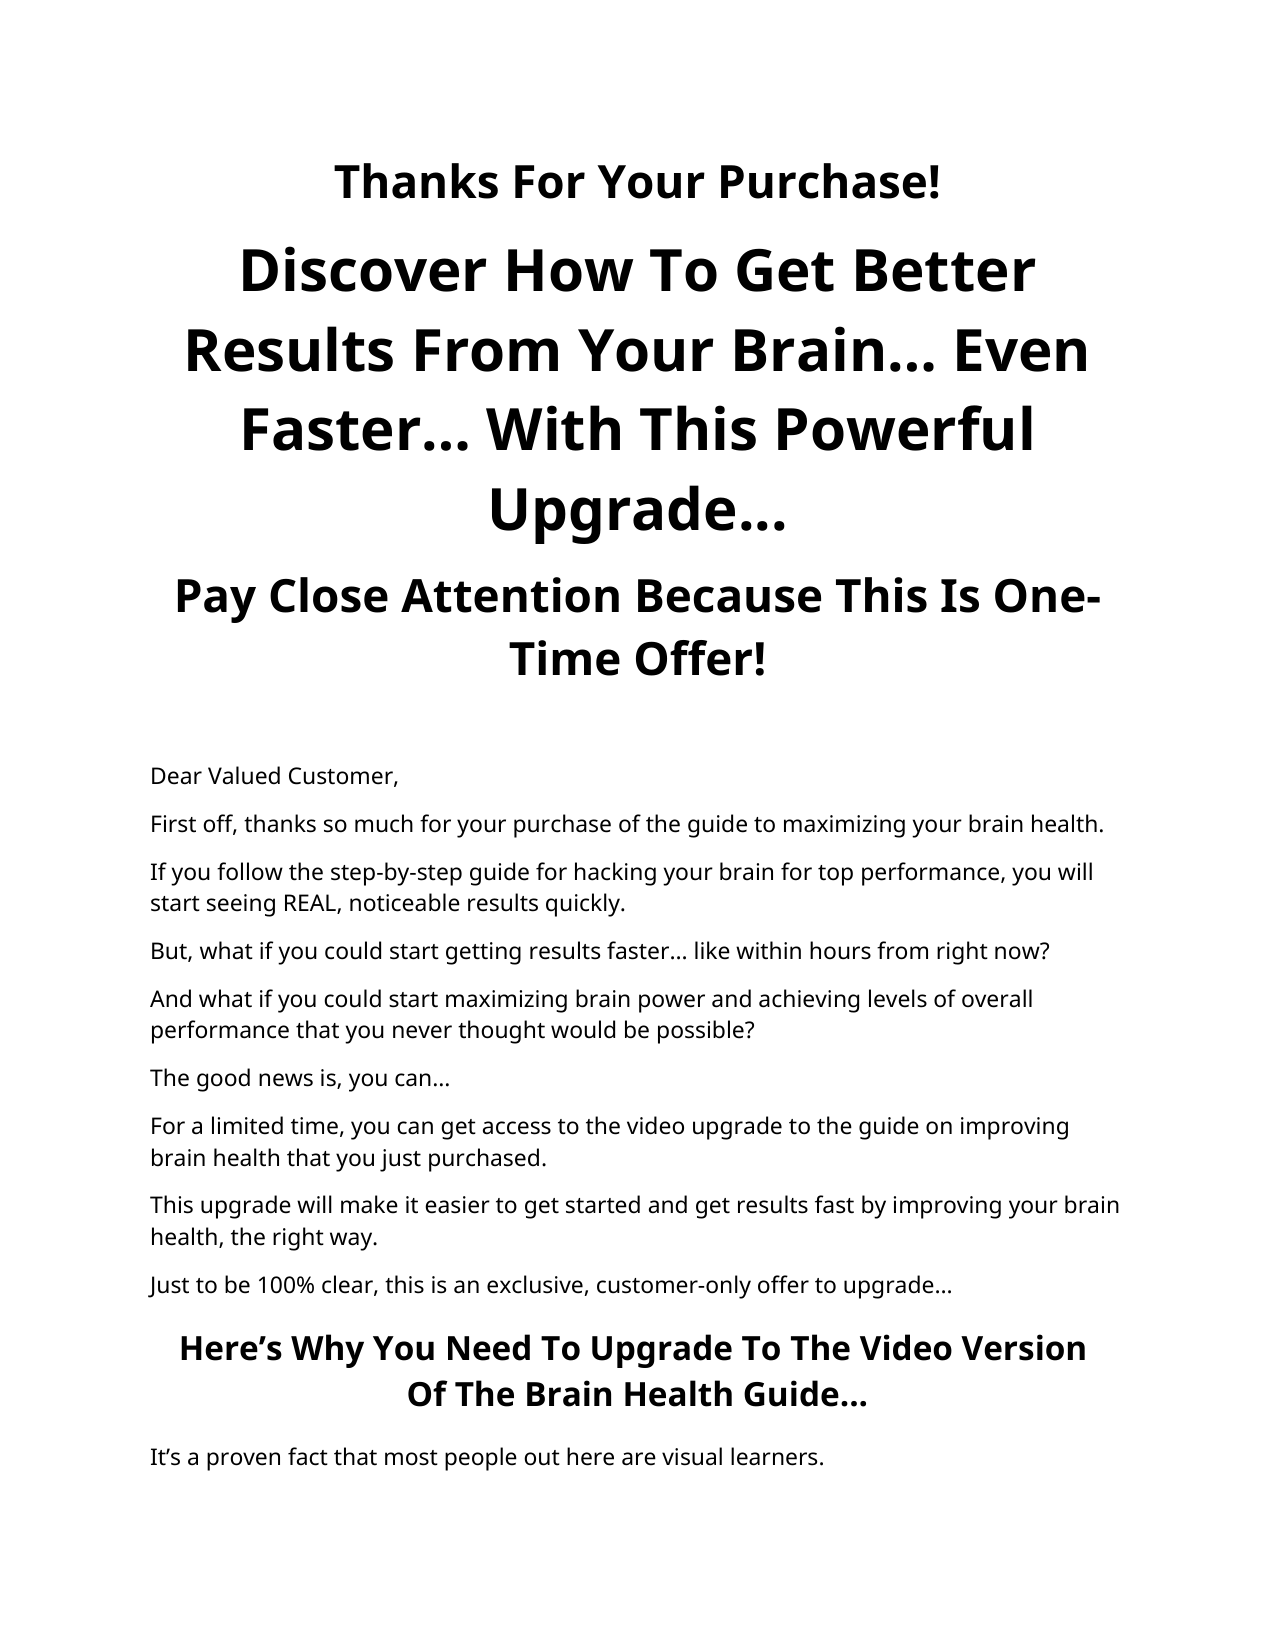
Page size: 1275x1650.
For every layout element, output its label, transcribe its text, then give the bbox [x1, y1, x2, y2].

text It’s a proven fact that most people out here are visual learners. [150, 1441, 1125, 1472]
text This upgrade will make it easier to get started and get results fast by improving your brain health, the right way. [150, 1189, 1125, 1252]
text Pay Close Attention Because This Is One-Time Offer! [150, 564, 1125, 688]
text But, what if you could start getting results faster… like within hours from right now? [150, 935, 1125, 967]
text For a limited time, you can get access to the video upgrade to the guide on improving brain health that you just purchased. [150, 1110, 1125, 1173]
text If you follow the step-by-step guide for hacking your brain for top performance, you will start seeing REAL, noticeable results quickly. [150, 856, 1125, 919]
text And what if you could start maximizing brain power and achieving levels of overall performance that you never thought would be possible? [150, 983, 1125, 1046]
text Here’s Why You Need To Upgrade To The Video Version Of The Brain Health Guide... [150, 1325, 1125, 1416]
text The good news is, you can… [150, 1062, 1125, 1094]
text Dear Valued Customer, [150, 760, 1125, 792]
text First off, thanks so much for your purchase of the guide to maximizing your brain health. [150, 808, 1125, 839]
text Just to be 100% clear, this is an exclusive, customer-only offer to upgrade… [150, 1269, 1125, 1300]
text Discover How To Get Better Results From Your Brain… Even Faster… With This Powerful Upgrade... [150, 229, 1125, 547]
text Thanks For Your Purchase! [150, 150, 1125, 212]
